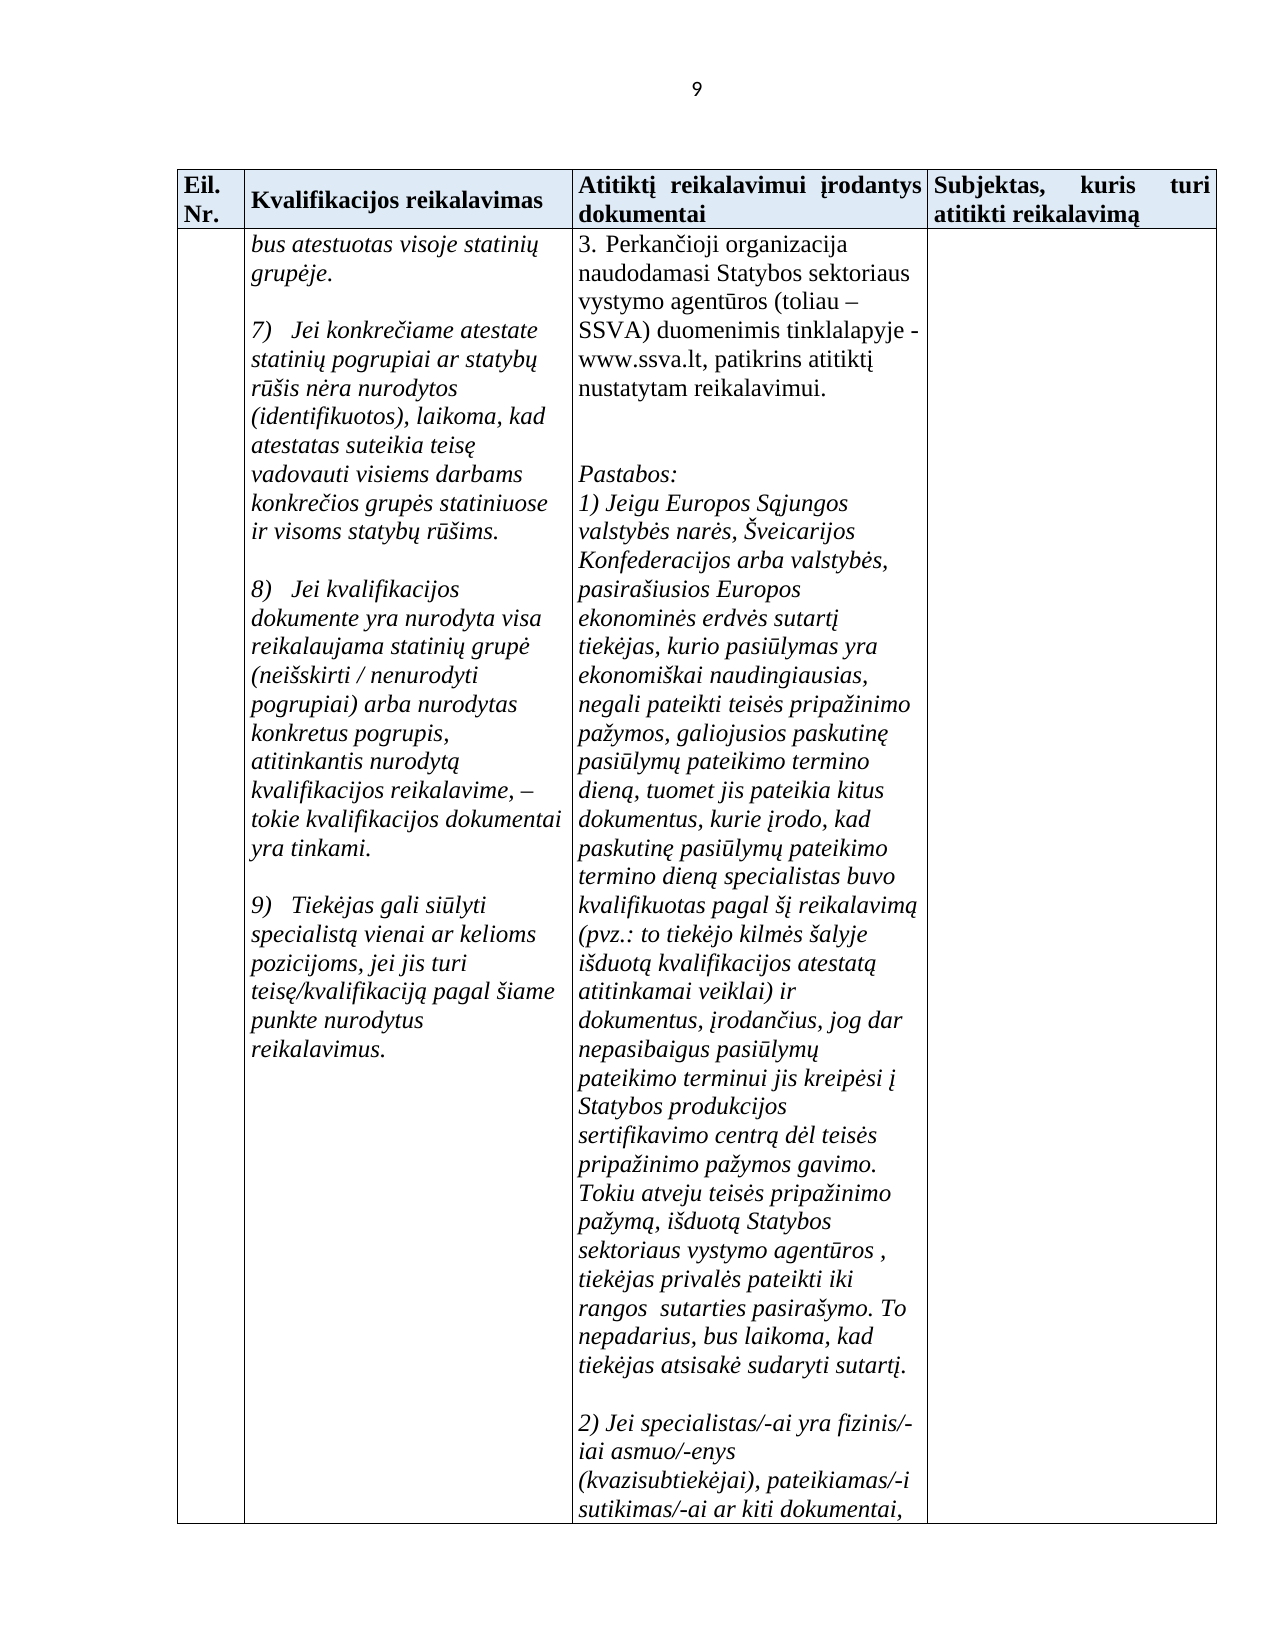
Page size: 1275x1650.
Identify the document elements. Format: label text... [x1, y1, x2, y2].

table_header Subjektas, kuris turi atitikti reikalavimą [928, 170, 1216, 228]
table_header Eil. Nr. [178, 170, 244, 228]
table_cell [245, 229, 572, 1523]
table_header Atitiktį reikalavimui įrodantys dokumentai [573, 170, 927, 228]
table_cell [928, 229, 1216, 1523]
table_header Kvalifikacijos reikalavimas [245, 170, 572, 228]
table_cell [178, 229, 244, 1523]
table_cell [573, 229, 927, 1523]
